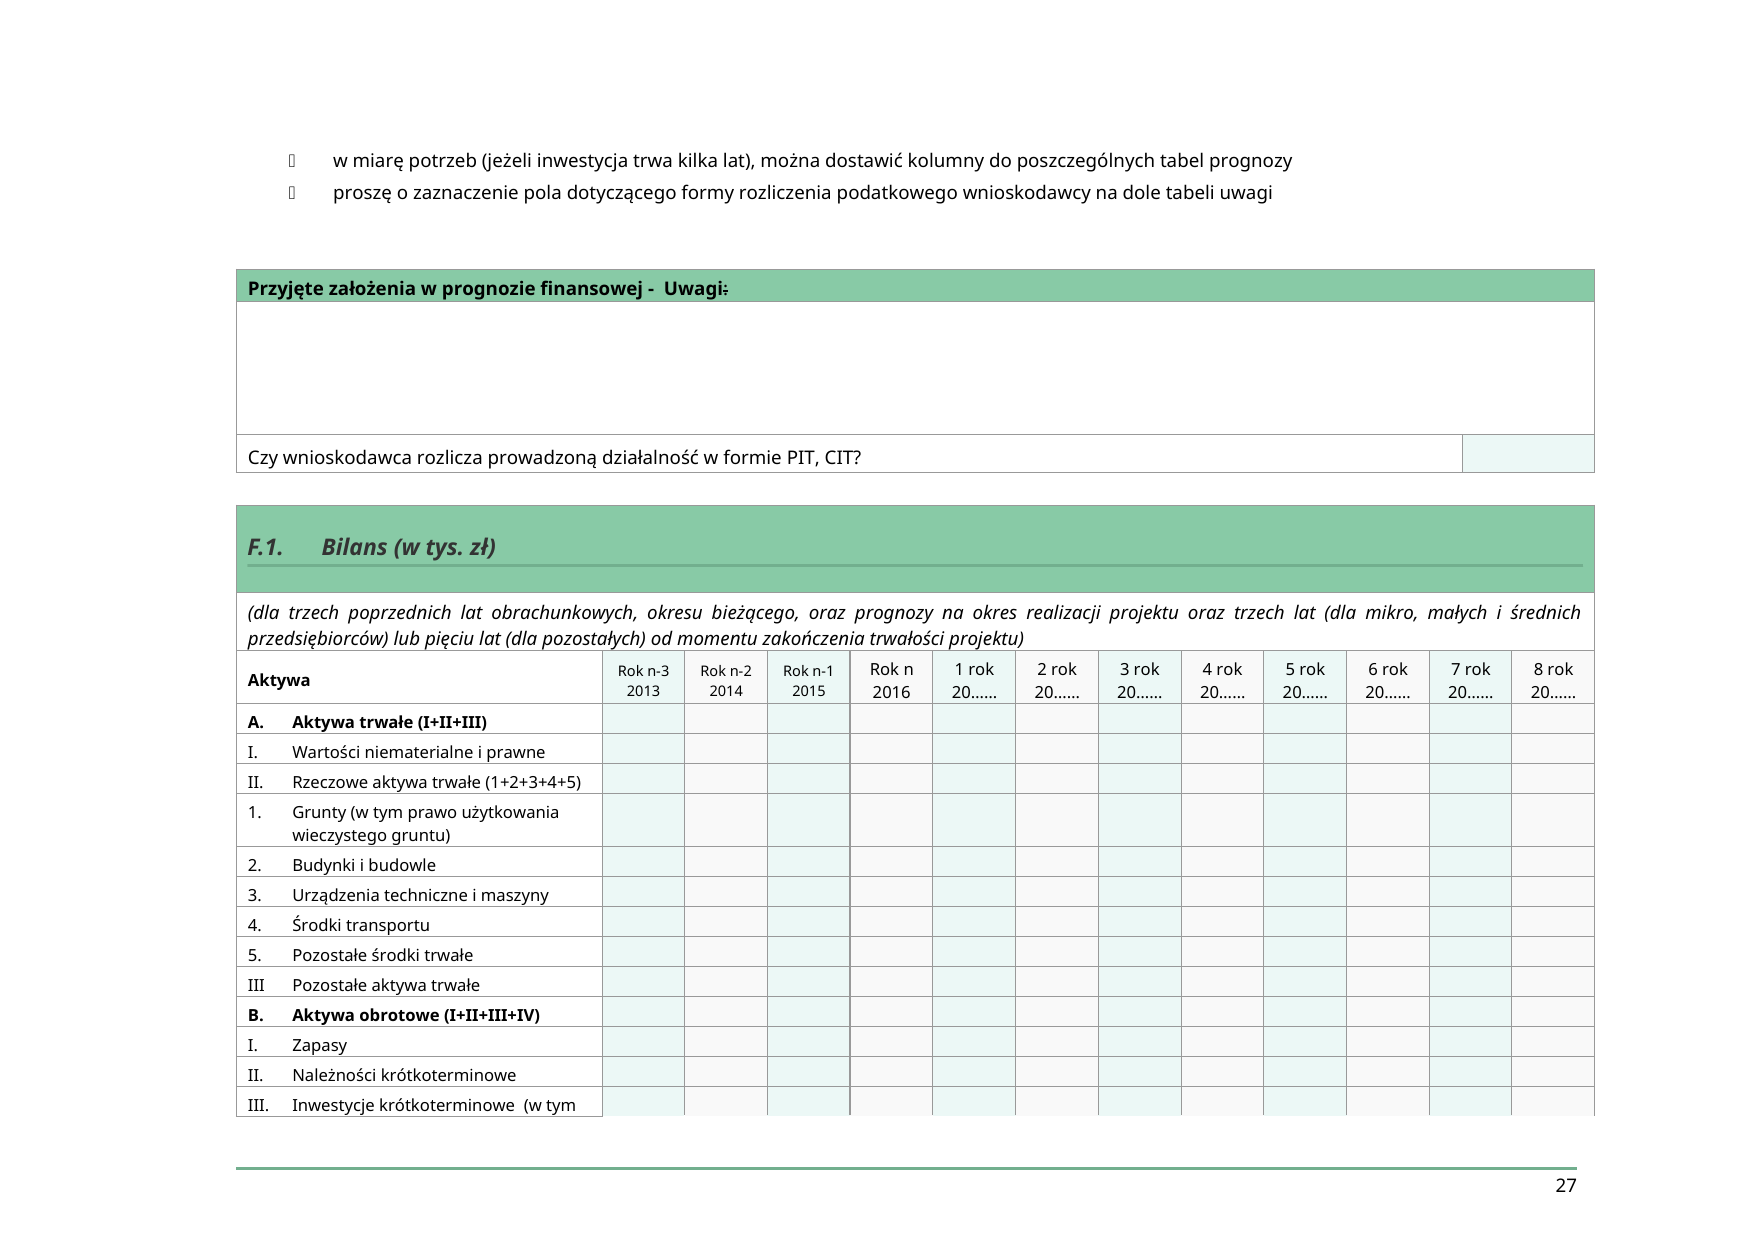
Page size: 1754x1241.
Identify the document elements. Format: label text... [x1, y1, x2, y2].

table_cell 1. Grunty (w tym prawo użytkowania wieczystego gruntu) [237, 794, 602, 846]
table_cell [1430, 847, 1511, 876]
table_cell 5 rok 20…… [1264, 651, 1346, 703]
table_cell [851, 1027, 932, 1056]
table_cell [1347, 734, 1429, 763]
table_cell [851, 1057, 932, 1086]
table_cell [1463, 435, 1594, 472]
table_cell [1430, 967, 1511, 996]
table_cell [1430, 1057, 1511, 1086]
table_cell [1347, 704, 1429, 733]
table_cell II. Należności krótkoterminowe [237, 1057, 602, 1086]
table_cell [1099, 734, 1181, 763]
table_cell [1347, 847, 1429, 876]
table_cell [1016, 967, 1098, 996]
table_cell [1512, 1027, 1594, 1056]
table_cell [1099, 907, 1181, 936]
table_cell [933, 734, 1015, 763]
table_cell 4. Środki transportu [237, 907, 602, 936]
table_cell [768, 794, 849, 846]
table_cell 7 rok 20…… [1430, 651, 1511, 703]
table_cell [1099, 704, 1181, 733]
table_cell [768, 907, 849, 936]
table_cell [768, 997, 849, 1026]
table_cell 3 rok 20…… [1099, 651, 1181, 703]
table_cell [685, 1027, 767, 1056]
table_cell [1264, 937, 1346, 966]
table_cell [1430, 764, 1511, 793]
table_cell [933, 907, 1015, 936]
table_cell [1016, 734, 1098, 763]
table_cell I. Zapasy [237, 1027, 602, 1056]
table_cell Aktywa [237, 651, 602, 703]
table_cell 8 rok 20…… [1512, 651, 1594, 703]
table_cell [603, 1027, 684, 1056]
table_cell [603, 1087, 684, 1116]
table_cell [1098, 1087, 1181, 1116]
table_cell [685, 734, 767, 763]
table_cell [1430, 937, 1511, 966]
table_cell [603, 937, 684, 966]
table_header Przyjęte założenia w prognozie finansowej - Uwagi: [237, 270, 1594, 301]
table_cell [1099, 1027, 1181, 1056]
table_cell [603, 734, 684, 763]
table_cell [1016, 1087, 1098, 1116]
table_cell Rok n-2 2014 [685, 651, 767, 703]
table_cell [1264, 907, 1346, 936]
table_cell [1016, 794, 1098, 846]
table_cell [851, 704, 932, 733]
table_cell [1182, 997, 1263, 1026]
table_cell [1016, 937, 1098, 966]
table_cell [1512, 907, 1594, 936]
table_cell [603, 1057, 684, 1086]
table_cell [685, 704, 767, 733]
table_cell [1099, 1057, 1181, 1086]
table_cell [1430, 794, 1511, 846]
table_cell [933, 1087, 1016, 1116]
table_cell [1182, 1057, 1263, 1086]
table_cell [685, 997, 767, 1026]
table_cell [1182, 967, 1263, 996]
table_cell [933, 704, 1015, 733]
table_cell [685, 1087, 767, 1116]
table_cell [851, 794, 932, 846]
table_cell [1016, 997, 1098, 1026]
table_cell [768, 734, 849, 763]
table_cell [1099, 967, 1181, 996]
table_cell [685, 877, 767, 906]
table_cell (dla trzech poprzednich lat obrachunkowych, okresu bieżącego, oraz prognozy na okres realizacji projektu oraz trzech lat (dla mikro, małych i średnich przedsiębiorców) lub pięciu lat (dla pozostałych) od momentu zakończenia trwałości projektu) [237, 593, 1594, 650]
table_header Bilans (w tys. zł) [237, 506, 1594, 592]
table_cell [1430, 1027, 1511, 1056]
table_cell [1512, 704, 1594, 733]
table_cell [1347, 1087, 1429, 1116]
table_cell [1182, 1027, 1263, 1056]
table_cell [1264, 967, 1346, 996]
table_cell [768, 847, 849, 876]
table_cell [1347, 907, 1429, 936]
table_cell [933, 847, 1015, 876]
table_cell [933, 967, 1015, 996]
table_cell [1430, 907, 1511, 936]
table_cell [1512, 877, 1594, 906]
table_cell [1430, 997, 1511, 1026]
table_cell [1016, 1027, 1098, 1056]
table_cell [1099, 794, 1181, 846]
table_cell [1430, 704, 1511, 733]
table_cell [1347, 1027, 1429, 1056]
table_cell [1429, 1087, 1512, 1116]
table_cell [851, 734, 932, 763]
table_cell [1347, 1057, 1429, 1086]
table_cell [768, 764, 849, 793]
list proszę o zaznaczenie pola dotyczącego formy rozliczenia podatkowego wnioskodawcy na dole tabeli uwagi [288, 179, 1577, 205]
table_cell [1430, 734, 1511, 763]
table_cell [850, 1087, 933, 1116]
table_cell [1181, 1087, 1264, 1116]
table_cell [1347, 997, 1429, 1026]
table_cell [237, 302, 1594, 434]
table_cell [851, 877, 932, 906]
table_cell Rok n-3 2013 [603, 651, 684, 703]
table_cell [1347, 794, 1429, 846]
table_cell [1099, 764, 1181, 793]
table_cell [1512, 847, 1594, 876]
table_cell [768, 937, 849, 966]
table_cell [1182, 907, 1263, 936]
table_cell [1016, 764, 1098, 793]
table_cell [1099, 997, 1181, 1026]
table_cell II. Rzeczowe aktywa trwałe (1+2+3+4+5) [237, 764, 602, 793]
table_cell [1264, 734, 1346, 763]
table_cell [603, 967, 684, 996]
table_cell [1016, 847, 1098, 876]
table_cell [851, 967, 932, 996]
table_cell 2. Budynki i budowle [237, 847, 602, 876]
table_cell [685, 764, 767, 793]
table_cell [1264, 764, 1346, 793]
table_cell [1512, 734, 1594, 763]
table_cell III Pozostałe aktywa trwałe [237, 967, 602, 996]
table_cell [685, 794, 767, 846]
table_cell [768, 704, 849, 733]
table_cell [933, 794, 1015, 846]
table_cell [685, 967, 767, 996]
table_cell [603, 794, 684, 846]
table_cell [768, 1057, 849, 1086]
table_cell [1347, 937, 1429, 966]
table_cell [933, 1027, 1015, 1056]
table_cell [1347, 967, 1429, 996]
table_cell [1512, 1087, 1594, 1116]
table_cell [933, 877, 1015, 906]
table_cell [1182, 704, 1263, 733]
table_cell [1512, 794, 1594, 846]
table_cell [685, 937, 767, 966]
table_cell [1347, 764, 1429, 793]
table_cell [1182, 764, 1263, 793]
table_cell [1264, 1057, 1346, 1086]
table_cell [768, 1027, 849, 1056]
table_cell [768, 877, 849, 906]
table_cell [851, 847, 932, 876]
table_cell [1264, 847, 1346, 876]
table_cell [1512, 764, 1594, 793]
table_cell [603, 704, 684, 733]
table_cell [1430, 877, 1511, 906]
list w miarę potrzeb (jeżeli inwestycja trwa kilka lat), można dostawić kolumny do poszczególnych tabel prognozy [288, 148, 1577, 173]
table_cell 5. Pozostałe środki trwałe [237, 937, 602, 966]
table_cell [851, 764, 932, 793]
table_cell [933, 997, 1015, 1026]
table_cell [1512, 1057, 1594, 1086]
table_cell [1182, 847, 1263, 876]
table_cell [1182, 734, 1263, 763]
table_cell [1099, 847, 1181, 876]
table_cell [1264, 794, 1346, 846]
table_cell [1264, 1087, 1347, 1116]
table_cell 2 rok 20…… [1016, 651, 1098, 703]
table_cell [1347, 877, 1429, 906]
table_cell Rok n-1 2015 [768, 651, 849, 703]
table_cell I. Wartości niematerialne i prawne [237, 734, 602, 763]
table_cell [1016, 907, 1098, 936]
table_cell Czy wnioskodawca rozlicza prowadzoną działalność w formie PIT, CIT? [237, 435, 1462, 472]
table_cell [1182, 794, 1263, 846]
table_cell [1264, 877, 1346, 906]
table_cell 1 rok 20…… [933, 651, 1015, 703]
table_cell 6 rok 20…… [1347, 651, 1429, 703]
table_cell [685, 1057, 767, 1086]
table_cell [1512, 967, 1594, 996]
table_cell [933, 764, 1015, 793]
table_cell [1099, 937, 1181, 966]
table_cell [851, 937, 932, 966]
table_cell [237, 1087, 602, 1116]
table_cell [1512, 937, 1594, 966]
table_cell [1264, 1027, 1346, 1056]
table_cell [1016, 877, 1098, 906]
table_cell Rok n 2016 [851, 651, 932, 703]
table_cell [685, 907, 767, 936]
table_cell [767, 1087, 850, 1116]
table_cell [1182, 877, 1263, 906]
table_cell [603, 997, 684, 1026]
table_cell [851, 907, 932, 936]
table_cell [603, 764, 684, 793]
table_cell A. Aktywa trwałe (I+II+III) [237, 704, 602, 733]
table_cell [1264, 997, 1346, 1026]
table_cell [1099, 877, 1181, 906]
table_cell [603, 907, 684, 936]
table_cell [1016, 704, 1098, 733]
table_cell [1182, 937, 1263, 966]
table_cell [851, 997, 932, 1026]
table_cell [1512, 997, 1594, 1026]
table_cell [768, 967, 849, 996]
table_cell [933, 937, 1015, 966]
table_cell [603, 847, 684, 876]
table_cell [1016, 1057, 1098, 1086]
table_cell [933, 1057, 1015, 1086]
table_cell B. Aktywa obrotowe (I+II+III+IV) [237, 997, 602, 1026]
table_cell 4 rok 20…… [1182, 651, 1263, 703]
table_cell [1264, 704, 1346, 733]
table_cell [603, 877, 684, 906]
table_cell [685, 847, 767, 876]
table_cell 3. Urządzenia techniczne i maszyny [237, 877, 602, 906]
